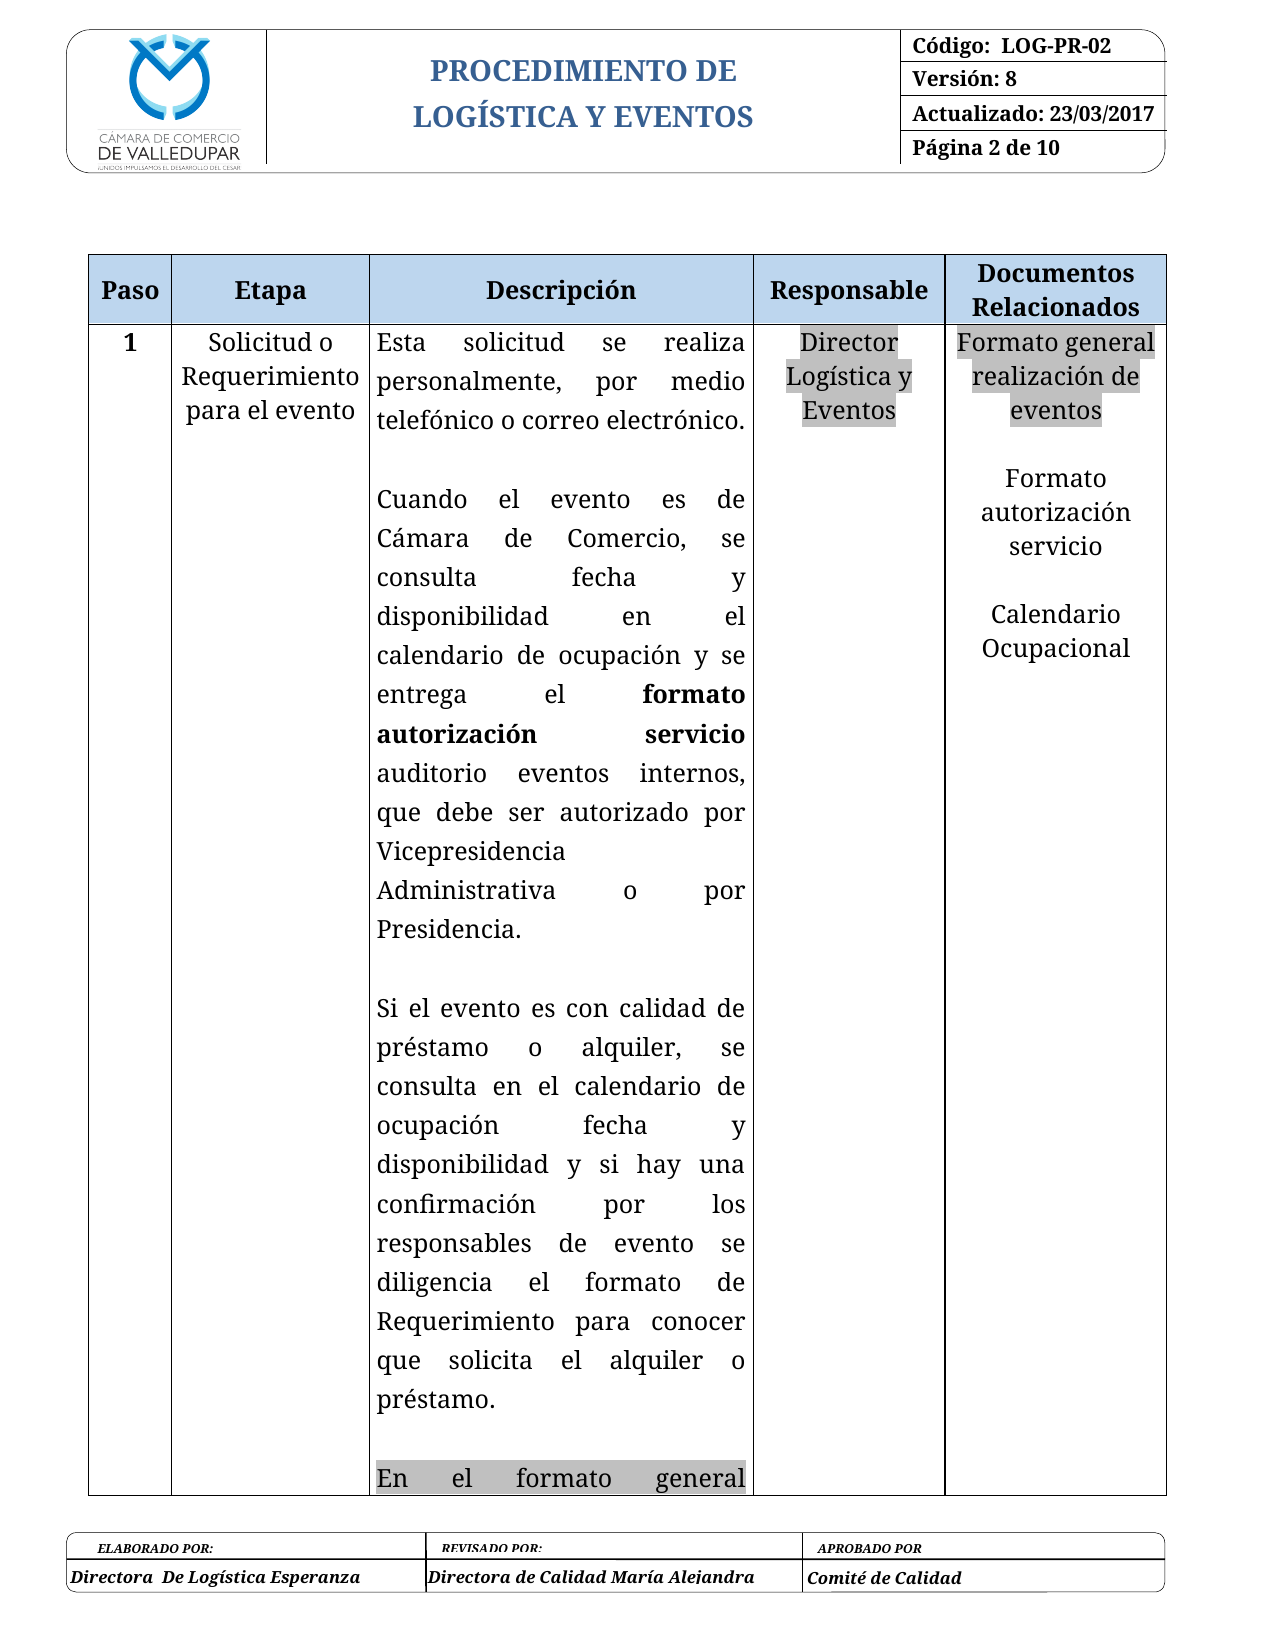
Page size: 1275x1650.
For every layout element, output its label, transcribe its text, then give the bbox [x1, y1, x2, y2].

table_cell 1 [89, 325, 171, 1494]
table_cell Solicitud o Requerimiento para el evento [172, 325, 369, 1494]
table_header Etapa [172, 255, 369, 323]
table_header Paso [89, 255, 171, 323]
table_header Responsable [754, 255, 944, 323]
table_cell Director Logística y Eventos [754, 325, 944, 1494]
table_cell Formato general realización de eventos Formato autorización servicio Calendario Ocupacional [946, 325, 1166, 1494]
table_header Descripción [370, 255, 753, 323]
table_header Documentos Relacionados [946, 255, 1166, 323]
picture [97, 34, 242, 170]
